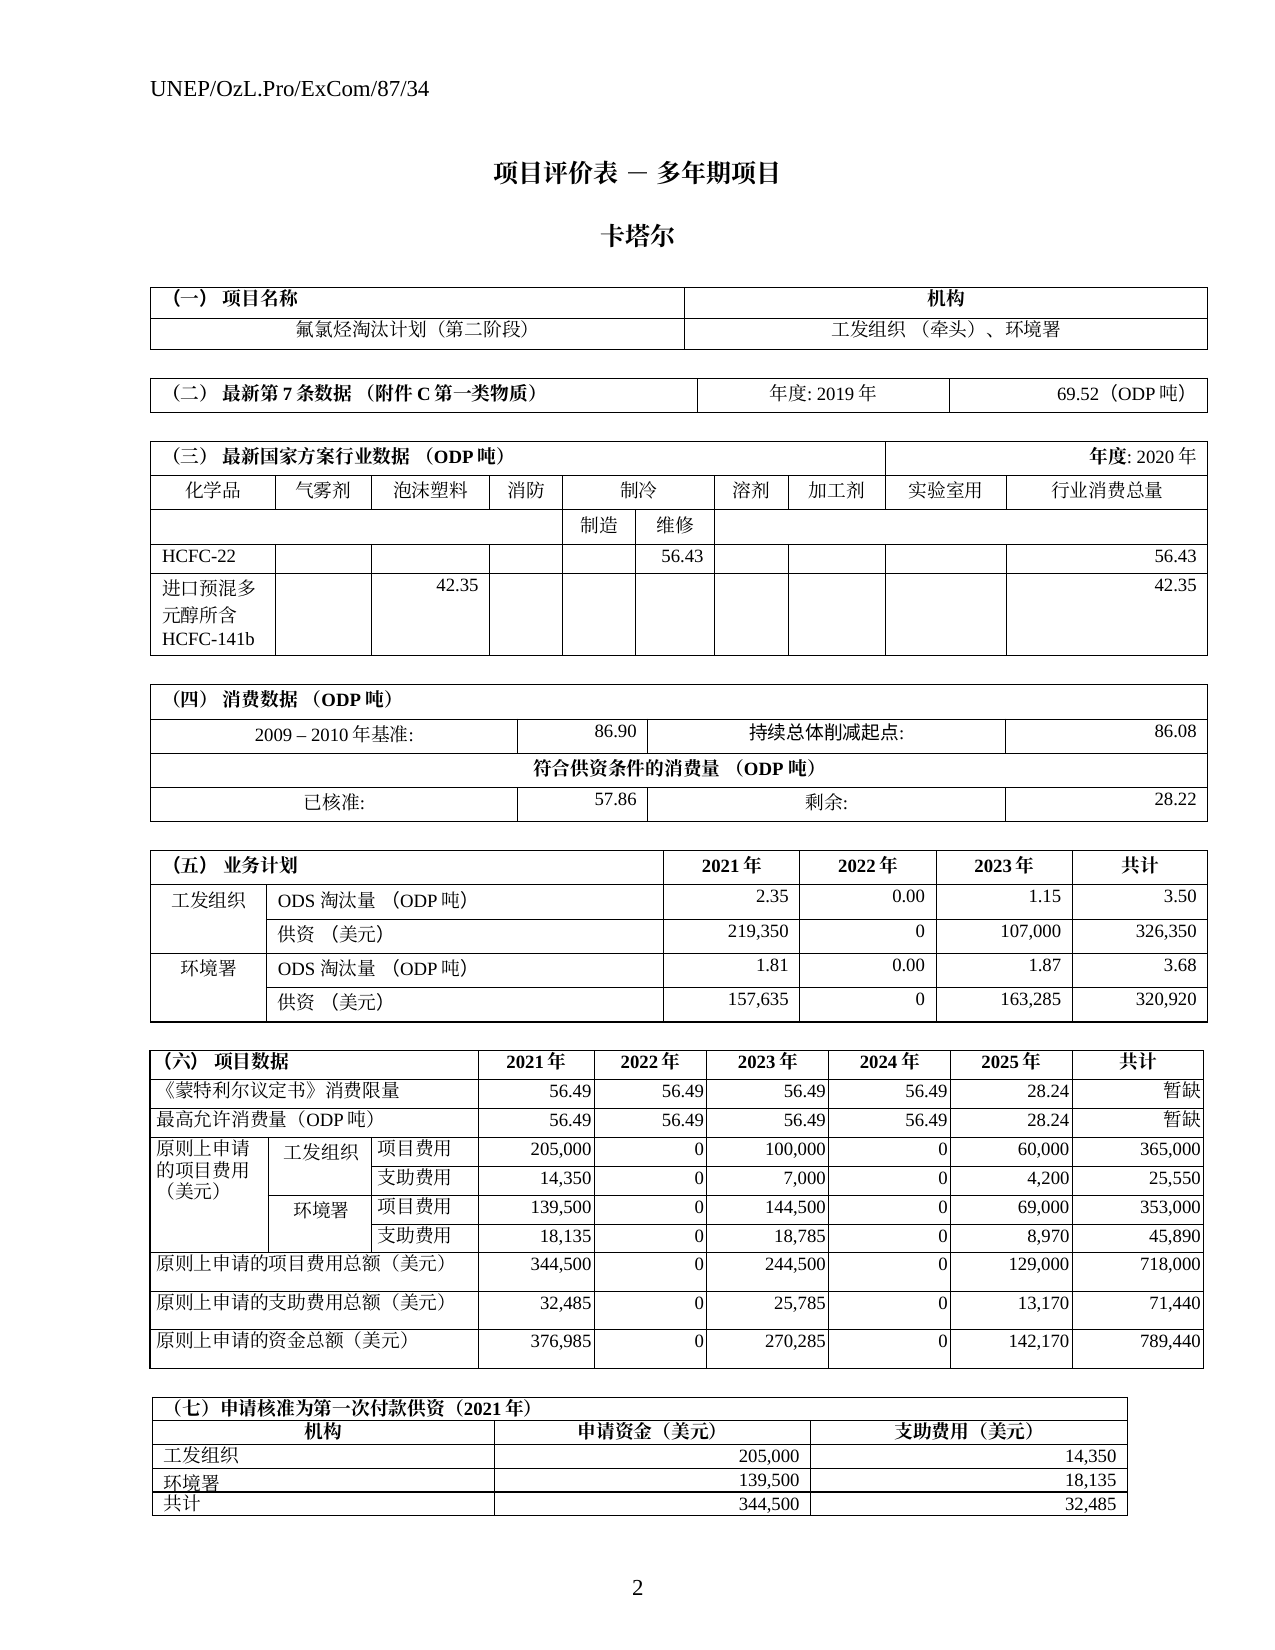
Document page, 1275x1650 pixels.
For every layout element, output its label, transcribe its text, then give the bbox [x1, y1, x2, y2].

table_cell 工发组织 [269, 1138, 371, 1194]
table_cell 项目费用 [372, 1138, 478, 1166]
table_cell 86.90 [518, 720, 647, 753]
table_cell 0 [595, 1292, 706, 1329]
table_header 机构 [685, 288, 1207, 318]
table_cell [715, 574, 788, 655]
table_cell 56.49 [707, 1109, 828, 1137]
table_cell 718,000 [1073, 1253, 1203, 1291]
table_cell 56.43 [1007, 545, 1207, 572]
table_cell 1.81 [664, 954, 799, 987]
table_cell 0 [829, 1225, 950, 1252]
table_cell 支助费用（美元） [811, 1421, 1127, 1444]
table_cell 申请资金（美元） [495, 1421, 810, 1444]
table_cell 剩余: [648, 788, 1005, 821]
table_cell 工发组织 [153, 1445, 494, 1468]
table_header 年度: 2020年 [886, 442, 1207, 475]
table_cell 18,785 [707, 1225, 828, 1252]
table_cell 氟氯烃淘汰计划（第二阶段） [151, 319, 684, 349]
table_cell 144,500 [707, 1196, 828, 1223]
table_cell [715, 545, 788, 572]
table_cell 60,000 [951, 1138, 1072, 1166]
table_cell 56.49 [595, 1109, 706, 1137]
table_cell [789, 545, 885, 572]
table_cell 270,285 [707, 1330, 828, 1368]
table_cell 溶剂 [715, 476, 788, 509]
table_cell 56.49 [707, 1080, 828, 1108]
table_cell [276, 545, 371, 572]
table_cell 0 [829, 1330, 950, 1368]
table_cell 142,170 [951, 1330, 1072, 1368]
table_cell 化学品 [151, 476, 275, 509]
table_cell 86.08 [1006, 720, 1207, 753]
table_cell 0.00 [800, 954, 936, 987]
table_cell 原则上申请的项目费用 （美元） [151, 1138, 268, 1252]
table_cell 0 [800, 988, 936, 1021]
table_cell 353,000 [1073, 1196, 1203, 1223]
table_cell 环境署 [269, 1196, 371, 1252]
table_cell 56.49 [479, 1109, 594, 1137]
table_cell 支助费用 [372, 1225, 478, 1252]
table_cell 7,000 [707, 1167, 828, 1194]
table_cell 气雾剂 [276, 476, 371, 509]
table_cell 项目费用 [372, 1196, 478, 1223]
table_cell [715, 510, 1207, 544]
table_header 2022年 [800, 851, 936, 884]
table_cell 原则上申请的支助费用总额（美元） [151, 1292, 478, 1329]
table_header 年度: 2019年 [698, 379, 949, 412]
table_cell 0 [829, 1196, 950, 1223]
table_cell 205,000 [495, 1445, 810, 1468]
table_header 2021年 [664, 851, 799, 884]
table_cell 107,000 [937, 920, 1072, 953]
table_header （二） 最新第7条数据 （附件C第一类物质） [151, 379, 697, 412]
table_cell [490, 574, 562, 655]
table_header 2023年 [707, 1051, 828, 1079]
table_cell 制冷 [563, 476, 714, 509]
table_cell 工发组织 （牵头）、环境署 [685, 319, 1207, 349]
table_cell 泡沫塑料 [372, 476, 489, 509]
table_cell [636, 574, 714, 655]
table_cell 0 [595, 1138, 706, 1166]
table_cell 支助费用 [372, 1167, 478, 1194]
table_cell 18,135 [811, 1469, 1127, 1491]
table_cell 344,500 [479, 1253, 594, 1291]
table_cell 加工剂 [789, 476, 885, 509]
table_cell 32,485 [479, 1292, 594, 1329]
table_cell 28.24 [951, 1109, 1072, 1137]
table_header 69.52（ODP吨） [950, 379, 1207, 412]
text 项目评价表 － 多年期项目 [150, 154, 1125, 190]
table_cell 符合供资条件的消费量 （ODP 吨） [151, 754, 1207, 787]
table_cell 56.49 [829, 1080, 950, 1108]
table_cell 56.49 [595, 1080, 706, 1108]
table_cell 326,350 [1073, 920, 1207, 953]
table_header 2024年 [829, 1051, 950, 1079]
table_cell 344,500 [495, 1493, 810, 1515]
table_cell 13,170 [951, 1292, 1072, 1329]
table_cell 56.49 [479, 1080, 594, 1108]
table_cell 157,635 [664, 988, 799, 1021]
table_cell 205,000 [479, 1138, 594, 1166]
table_header （六） 项目数据 [151, 1051, 478, 1079]
table_cell 42.35 [1007, 574, 1207, 655]
table_cell 365,000 [1073, 1138, 1203, 1166]
table_cell 320,920 [1073, 988, 1207, 1021]
table_cell 维修 [636, 510, 714, 544]
table_cell 129,000 [951, 1253, 1072, 1291]
table_cell 3.50 [1073, 885, 1207, 919]
table_header （三） 最新国家方案行业数据 （ODP吨） [151, 442, 885, 475]
table_cell 0 [595, 1225, 706, 1252]
table_cell 56.43 [636, 545, 714, 572]
table_cell 暂缺 [1073, 1109, 1203, 1137]
table_cell HCFC-22 [151, 545, 275, 572]
table_cell 环境署 [151, 954, 266, 1021]
table_cell 0 [595, 1253, 706, 1291]
table_cell 14,350 [479, 1167, 594, 1194]
table_cell 32,485 [811, 1493, 1127, 1515]
table_header 2021年 [479, 1051, 594, 1079]
table_cell 56.49 [829, 1109, 950, 1137]
table_cell 原则上申请的项目费用总额（美元） [151, 1253, 478, 1291]
table_cell [563, 545, 635, 572]
table_cell 28.24 [951, 1080, 1072, 1108]
table_header （七）申请核准为第一次付款供资（2021年） [153, 1398, 1127, 1420]
table_cell 244,500 [707, 1253, 828, 1291]
table_cell 376,985 [479, 1330, 594, 1368]
table_cell 原则上申请的资金总额（美元） [151, 1330, 478, 1368]
table_cell 28.22 [1006, 788, 1207, 821]
table_cell ODS 淘汰量 （ODP吨） [267, 885, 663, 919]
table_cell 219,350 [664, 920, 799, 953]
table_header 共计 [1073, 851, 1207, 884]
table_cell 14,350 [811, 1445, 1127, 1468]
table_header （一） 项目名称 [151, 288, 684, 318]
table_cell [276, 574, 371, 655]
table_cell 《蒙特利尔议定书》消费限量 [151, 1080, 478, 1108]
table_cell 0 [595, 1196, 706, 1223]
table_cell 实验室用 [886, 476, 1006, 509]
table_cell 行业消费总量 [1007, 476, 1207, 509]
table_cell 进口预混多元醇所含HCFC-141b [151, 574, 275, 655]
table_cell 8,970 [951, 1225, 1072, 1252]
table_cell 0 [829, 1167, 950, 1194]
table_cell 消防 [490, 476, 562, 509]
table_cell 0 [595, 1330, 706, 1368]
table_cell 共计 [153, 1493, 494, 1515]
table_cell 1.15 [937, 885, 1072, 919]
table_cell 供资 （美元） [267, 988, 663, 1021]
table_header 共计 [1073, 1051, 1203, 1079]
table_cell 环境署 [153, 1469, 494, 1491]
table_cell 139,500 [479, 1196, 594, 1223]
table_cell 已核准: [151, 788, 517, 821]
table_header （五） 业务计划 [151, 851, 663, 884]
table_header 2023年 [937, 851, 1072, 884]
table_cell [372, 545, 489, 572]
table_cell 0 [595, 1167, 706, 1194]
table_header 2022年 [595, 1051, 706, 1079]
table_header （四） 消费数据 （ODP 吨） [151, 685, 1207, 718]
table_cell 最高允许消费量（ODP吨） [151, 1109, 478, 1137]
table_cell [789, 574, 885, 655]
table_cell 69,000 [951, 1196, 1072, 1223]
text 卡塔尔 [150, 216, 1125, 252]
table_cell 2.35 [664, 885, 799, 919]
table_cell 45,890 [1073, 1225, 1203, 1252]
table_cell 0 [829, 1138, 950, 1166]
table_cell 71,440 [1073, 1292, 1203, 1329]
table_cell 制造 [563, 510, 635, 544]
table_header 2025年 [951, 1051, 1072, 1079]
table_cell 1.87 [937, 954, 1072, 987]
table_cell 0 [800, 920, 936, 953]
table_cell 25,550 [1073, 1167, 1203, 1194]
table_cell 0 [829, 1253, 950, 1291]
table_cell [151, 510, 562, 544]
table_cell 18,135 [479, 1225, 594, 1252]
table_cell 3.68 [1073, 954, 1207, 987]
table_cell [886, 574, 1006, 655]
table_cell 2009 – 2010年基准: [151, 720, 517, 753]
table_cell 42.35 [372, 574, 489, 655]
table_cell [886, 545, 1006, 572]
table_cell 163,285 [937, 988, 1072, 1021]
table_cell 机构 [153, 1421, 494, 1444]
table_cell 0 [829, 1292, 950, 1329]
table_cell 57.86 [518, 788, 647, 821]
table_cell 789,440 [1073, 1330, 1203, 1368]
table_cell 4,200 [951, 1167, 1072, 1194]
table_cell 25,785 [707, 1292, 828, 1329]
table_cell 0.00 [800, 885, 936, 919]
table_cell 暂缺 [1073, 1080, 1203, 1108]
table_cell 持续总体削减起点: [648, 720, 1005, 753]
table_cell [563, 574, 635, 655]
table_cell 139,500 [495, 1469, 810, 1491]
table_cell ODS 淘汰量 （ODP吨） [267, 954, 663, 987]
table_cell 供资 （美元） [267, 920, 663, 953]
table_cell [490, 545, 562, 572]
table_cell 100,000 [707, 1138, 828, 1166]
table_cell 工发组织 [151, 885, 266, 953]
